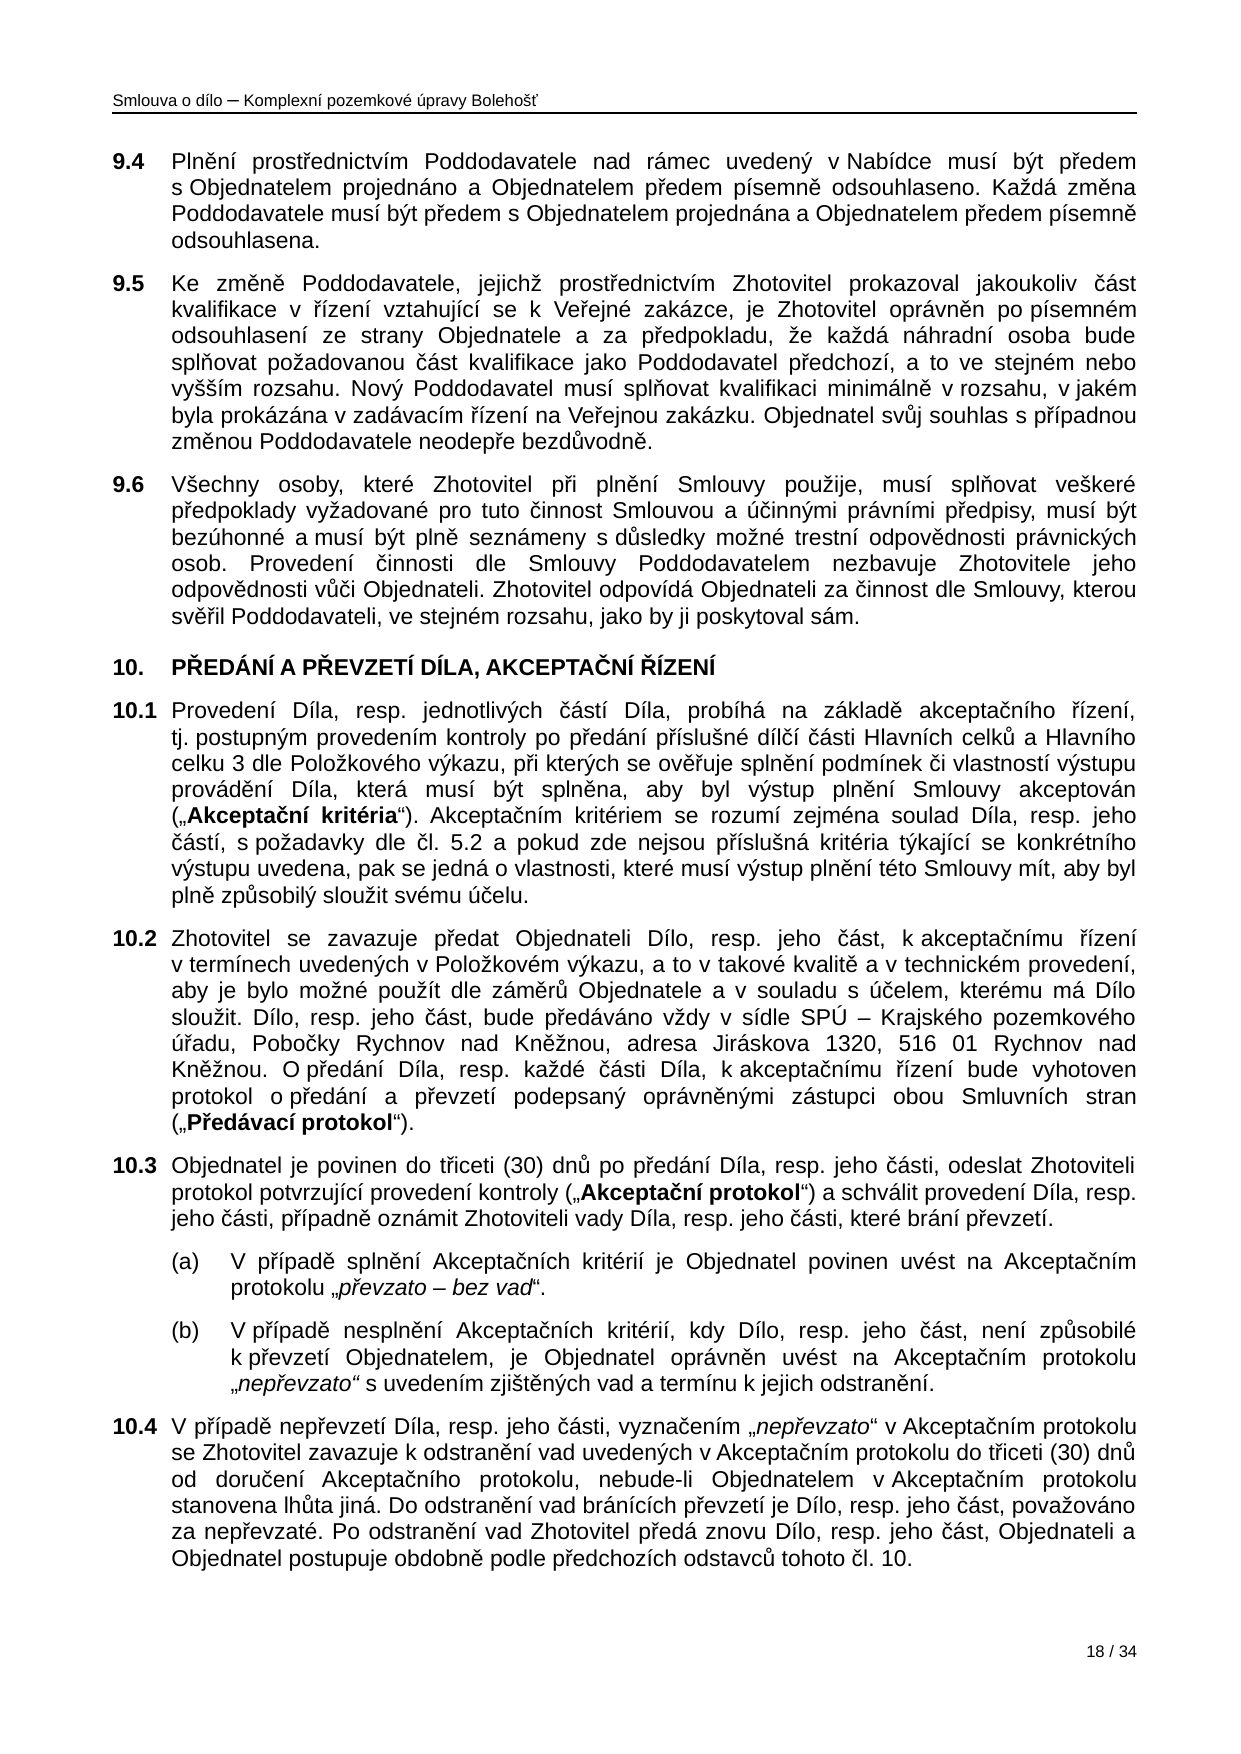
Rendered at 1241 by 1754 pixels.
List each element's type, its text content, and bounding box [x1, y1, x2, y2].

list V případě nesplnění Akceptačních kritérií, kdy Dílo, resp. jeho část, není způsobilé k převzetí Objednatelem, je Objednatel oprávněn uvést na Akceptačním protokolu „nepřevzato“ s uvedením zjištěných vad a termínu k jejich odstranění. [171, 1317, 1137, 1396]
list V případě splnění Akceptačních kritérií je Objednatel povinen uvést na Akceptačním protokolu „převzato – bez vad“. [171, 1248, 1137, 1301]
text V případě nepřevzetí Díla, resp. jeho části, vyznačením „nepřevzato“ v Akceptačním protokolu se Zhotovitel zavazuje k odstranění vad uvedených v Akceptačním protokolu do třiceti (30) dnů od doručení Akceptačního protokolu, nebude-li Objednatelem v Akceptačním protokolu stanovena lhůta jiná. Do odstranění vad bránících převzetí je Dílo, resp. jeho část, považováno za nepřevzaté. Po odstranění vad Zhotovitel předá znovu Dílo, resp. jeho část, Objednateli a Objednatel postupuje obdobně podle předchozích odstavců tohoto čl. 10. [112, 1413, 1137, 1571]
text Provedení Díla, resp. jednotlivých částí Díla, probíhá na základě akceptačního řízení, tj. postupným provedením kontroly po předání příslušné dílčí části Hlavních celků a Hlavního celku 3 dle Položkového výkazu, při kterých se ověřuje splnění podmínek či vlastností výstupu provádění Díla, která musí být splněna, aby byl výstup plnění Smlouvy akceptován („Akceptační kritéria“). Akceptačním kritériem se rozumí zejména soulad Díla, resp. jeho částí, s požadavky dle čl. 5.2 a pokud zde nejsou příslušná kritéria týkající se konkrétního výstupu uvedena, pak se jedná o vlastnosti, které musí výstup plnění této Smlouvy mít, aby byl plně způsobilý sloužit svému účelu. [112, 697, 1137, 908]
text Ke změně Poddodavatele, jejichž prostřednictvím Zhotovitel prokazoval jakoukoliv část kvalifikace v řízení vztahující se k Veřejné zakázce, je Zhotovitel oprávněn po písemném odsouhlasení ze strany Objednatele a za předpokladu, že každá náhradní osoba bude splňovat požadovanou část kvalifikace jako Poddodavatel předchozí, a to ve stejném nebo vyšším rozsahu. Nový Poddodavatel musí splňovat kvalifikaci minimálně v rozsahu, v jakém byla prokázána v zadávacím řízení na Veřejnou zakázku. Objednatel svůj souhlas s případnou změnou Poddodavatele neodepře bezdůvodně. [112, 270, 1137, 454]
text Předání a převzetí Díla, Akceptační řízení [112, 654, 1137, 680]
text Zhotovitel se zavazuje předat Objednateli Dílo, resp. jeho část, k akceptačnímu řízení v termínech uvedených v Položkovém výkazu, a to v takové kvalitě a v technickém provedení, aby je bylo možné použít dle záměrů Objednatele a v souladu s účelem, kterému má Dílo sloužit. Dílo, resp. jeho část, bude předáváno vždy v sídle SPÚ – Krajského pozemkového úřadu, Pobočky Rychnov nad Kněžnou, adresa Jiráskova 1320, 516 01 Rychnov nad Kněžnou. O předání Díla, resp. každé části Díla, k akceptačnímu řízení bude vyhotoven protokol o předání a převzetí podepsaný oprávněnými zástupci obou Smluvních stran („Předávací protokol“). [112, 924, 1137, 1135]
text Plnění prostřednictvím Poddodavatele nad rámec uvedený v Nabídce musí být předem s Objednatelem projednáno a Objednatelem předem písemně odsouhlaseno. Každá změna Poddodavatele musí být předem s Objednatelem projednána a Objednatelem předem písemně odsouhlasena. [112, 148, 1137, 253]
text Objednatel je povinen do třiceti (30) dnů po předání Díla, resp. jeho části, odeslat Zhotoviteli protokol potvrzující provedení kontroly („Akceptační protokol“) a schválit provedení Díla, resp. jeho části, případně oznámit Zhotoviteli vady Díla, resp. jeho části, které brání převzetí. [112, 1152, 1137, 1231]
text Všechny osoby, které Zhotovitel při plnění Smlouvy použije, musí splňovat veškeré předpoklady vyžadované pro tuto činnost Smlouvou a účinnými právními předpisy, musí být bezúhonné a musí být plně seznámeny s důsledky možné trestní odpovědnosti právnických osob. Provedení činnosti dle Smlouvy Poddodavatelem nezbavuje Zhotovitele jeho odpovědnosti vůči Objednateli. Zhotovitel odpovídá Objednateli za činnost dle Smlouvy, kterou svěřil Poddodavateli, ve stejném rozsahu, jako by ji poskytoval sám. [112, 471, 1137, 629]
